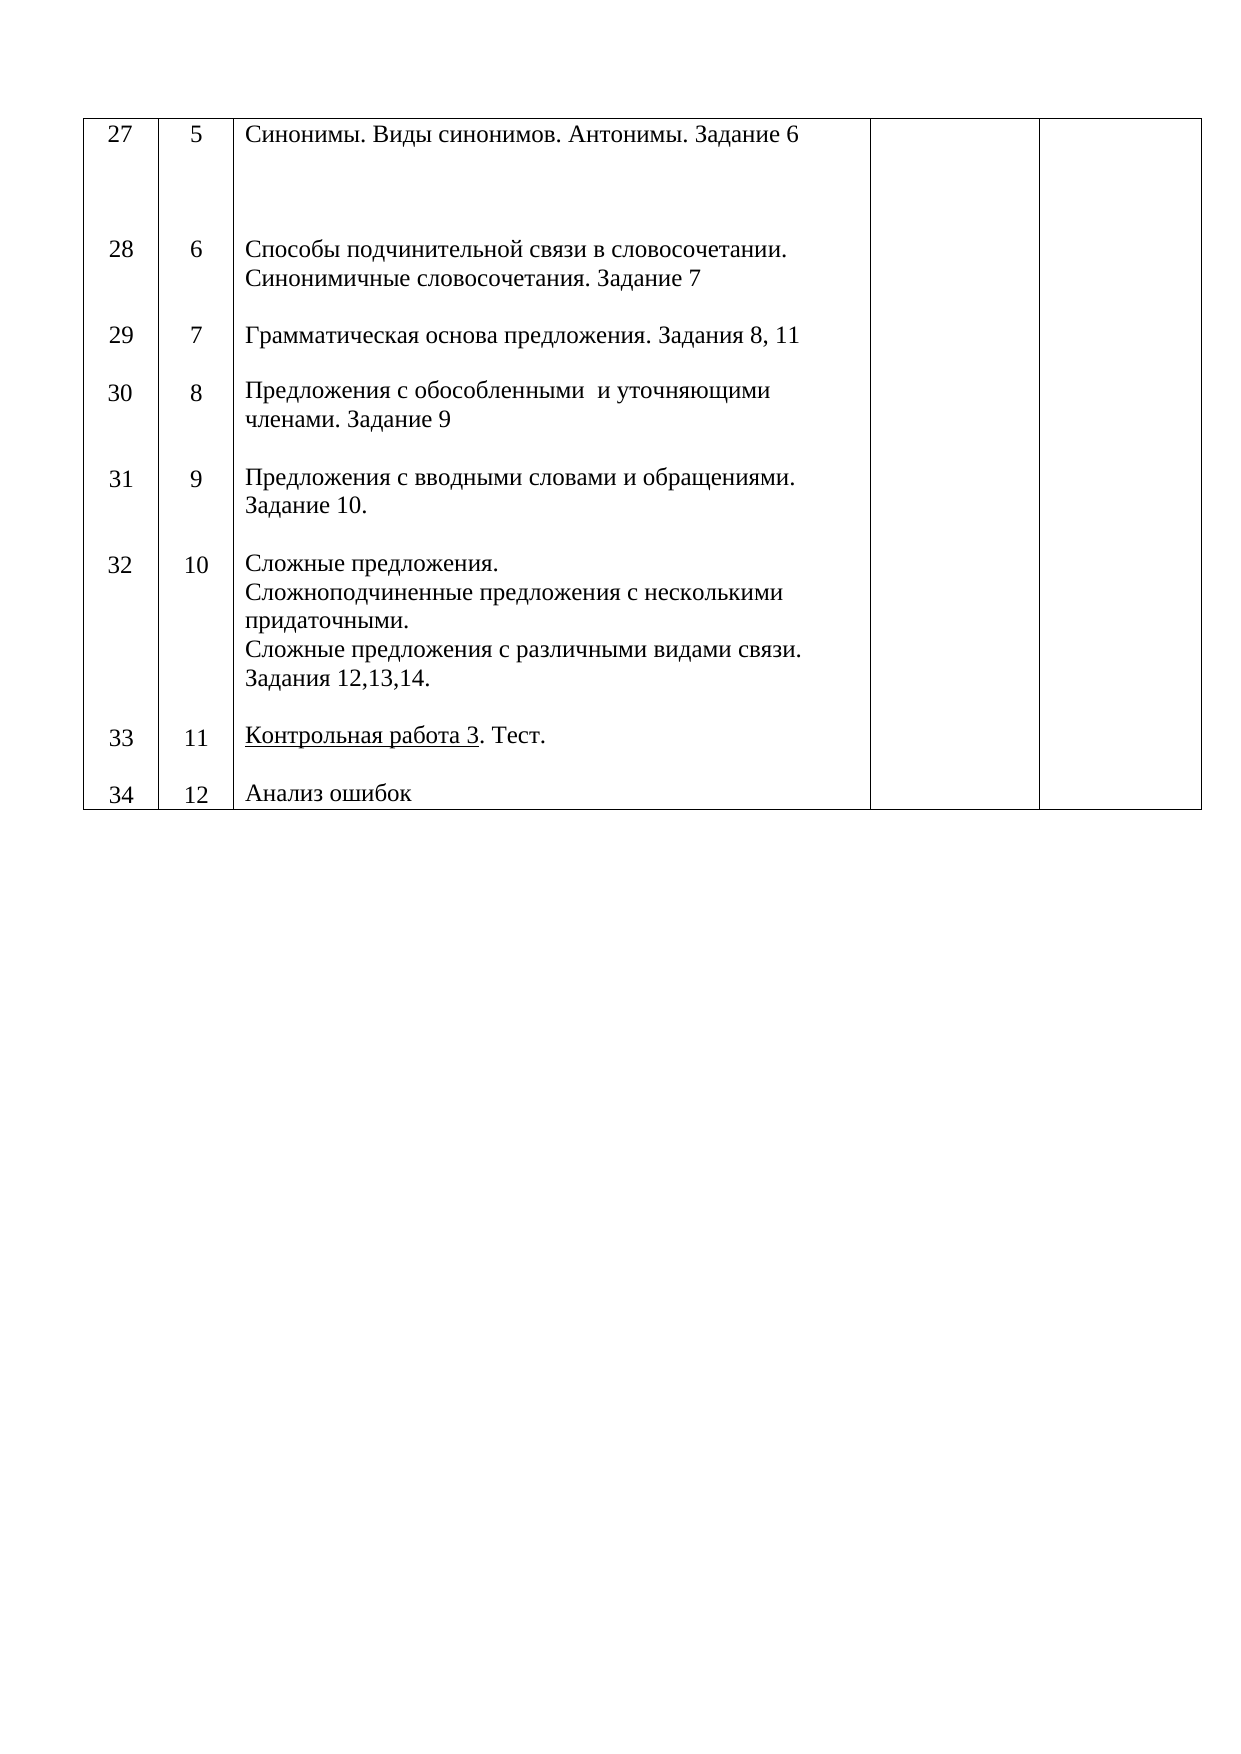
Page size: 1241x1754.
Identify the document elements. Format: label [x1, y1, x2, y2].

table_cell [1040, 119, 1201, 809]
table_cell [234, 119, 870, 809]
table_cell [871, 119, 1039, 809]
table_cell [84, 119, 158, 809]
table_cell [159, 119, 233, 809]
